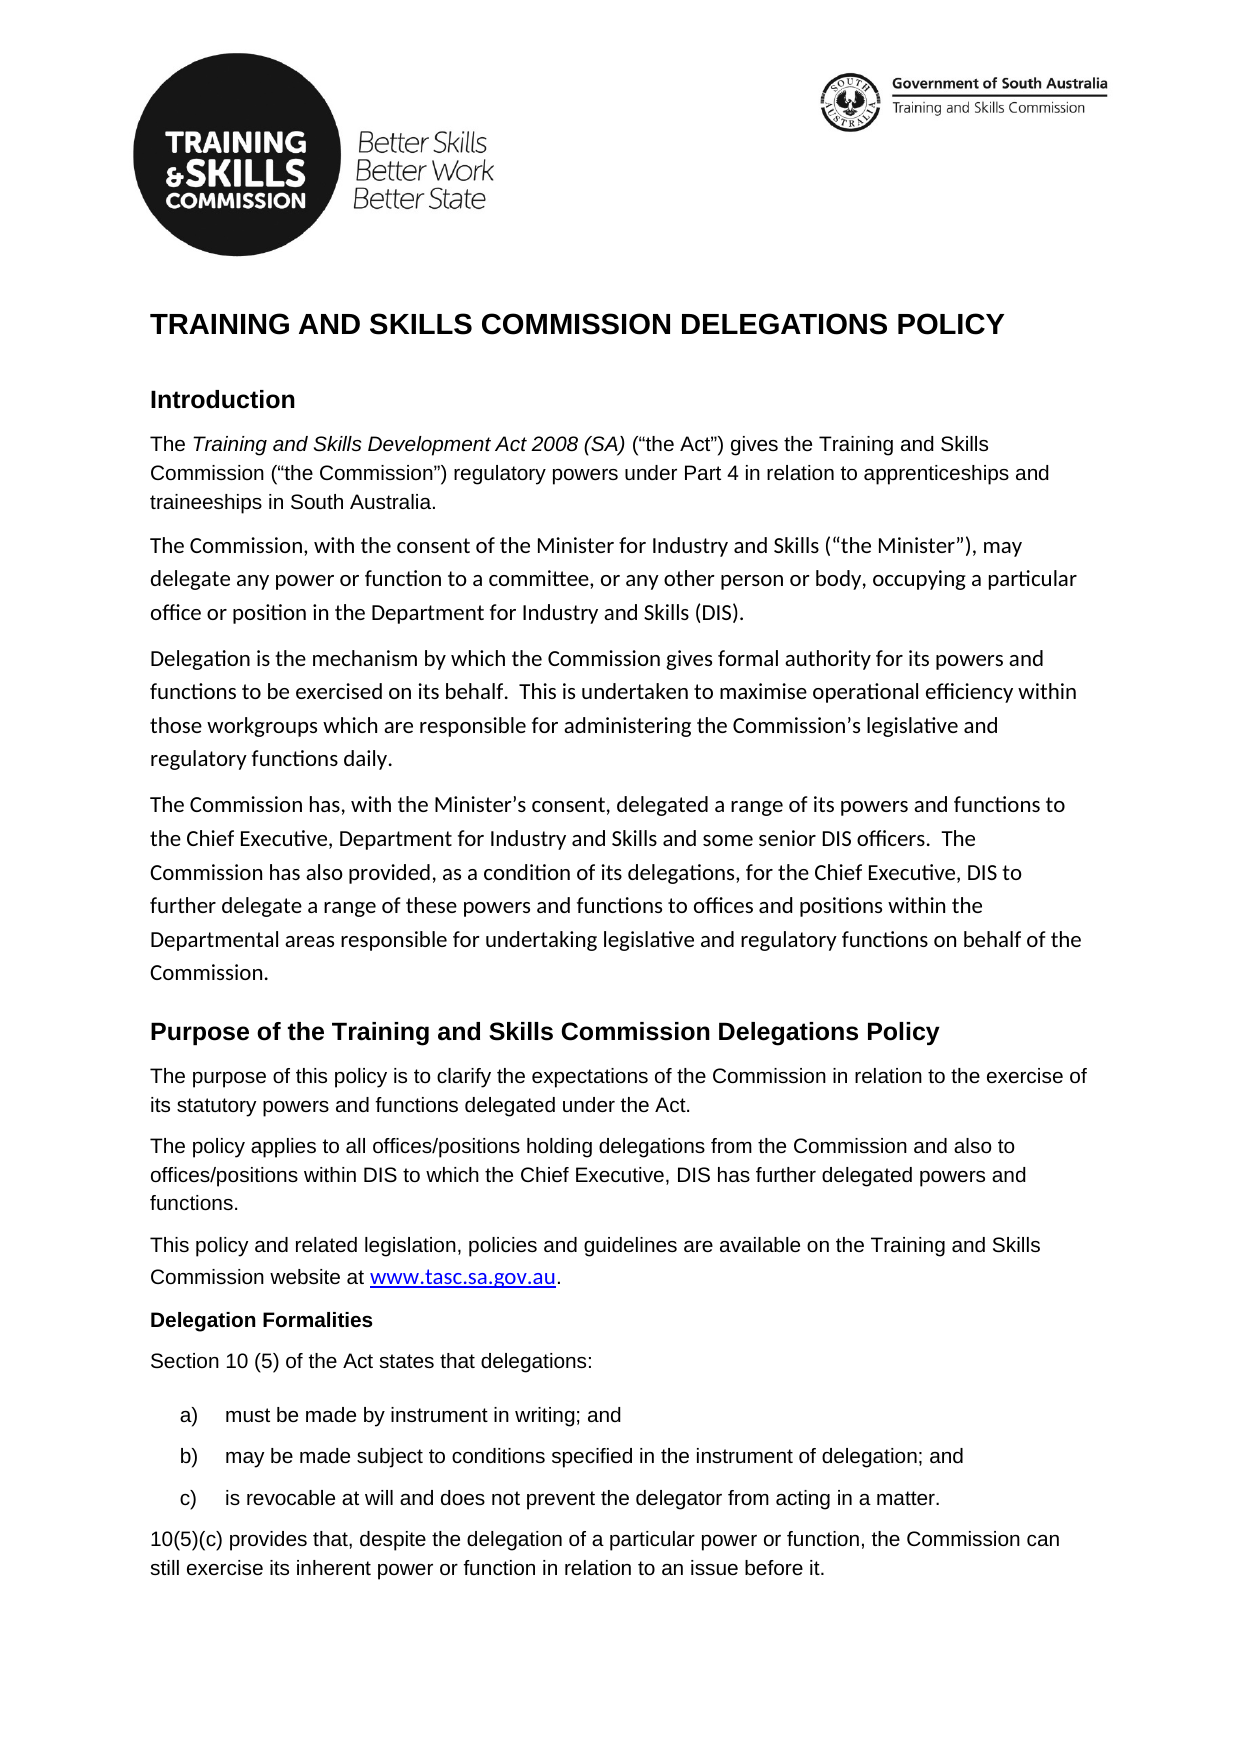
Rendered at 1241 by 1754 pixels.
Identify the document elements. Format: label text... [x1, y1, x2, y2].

text The Commission has, with the Minister’s consent, delegated a range of its powers and functions to the Chief Executive, Department for Industry and Skills and some senior DIS officers. The Commission has also provided, as a condition of its delegations, for the Chief Executive, DIS to further delegate a range of these powers and functions to offices and positions within the Departmental areas responsible for undertaking legislative and regulatory functions on behalf of the Commission. [150, 791, 1090, 986]
subtitle Introduction [150, 385, 1090, 414]
subtitle Delegation Formalities [150, 1308, 1090, 1332]
text This policy and related legislation, policies and guidelines are available on the Training and Skills Commission website at www.tasc.sa.gov.au. [150, 1232, 1090, 1290]
subtitle TRAINING AND SKILLS COMMISSION DELEGATIONS POLICY [150, 265, 1090, 341]
text The policy applies to all offices/positions holding delegations from the Commission and also to offices/positions within DIS to which the Chief Executive, DIS has further delegated powers and functions. [150, 1134, 1090, 1215]
text The purpose of this policy is to clarify the expectations of the Commission in relation to the exercise of its statutory powers and functions delegated under the Act. [150, 1064, 1090, 1116]
list must be made by instrument in writing; and [179, 1403, 1090, 1427]
text 10(5)(c) provides that, despite the delegation of a particular power or function, the Commission can still exercise its inherent power or function in relation to an issue before it. [150, 1527, 1090, 1579]
picture [69, 27, 1169, 265]
text The Training and Skills Development Act 2008 (SA) (“the Act”) gives the Training and Skills Commission (“the Commission”) regulatory powers under Part 4 in relation to apprenticeships and traineeships in South Australia. [150, 432, 1090, 513]
list is revocable at will and does not prevent the delegator from acting in a matter. [179, 1486, 1090, 1509]
subtitle Purpose of the Training and Skills Commission Delegations Policy [150, 1017, 1090, 1046]
list may be made subject to conditions specified in the instrument of delegation; and [179, 1444, 1090, 1468]
text Section 10 (5) of the Act states that delegations: [150, 1349, 1090, 1373]
text The Commission, with the consent of the Minister for Industry and Skills (“the Minister”), may delegate any power or function to a committee, or any other person or body, occupying a particular office or position in the Department for Industry and Skills (DIS). [150, 531, 1090, 626]
text Delegation is the mechanism by which the Commission gives formal authority for its powers and functions to be exercised on its behalf. This is undertaken to maximise operational efficiency within those workgroups which are responsible for administering the Commission’s legislative and regulatory functions daily. [150, 644, 1090, 772]
